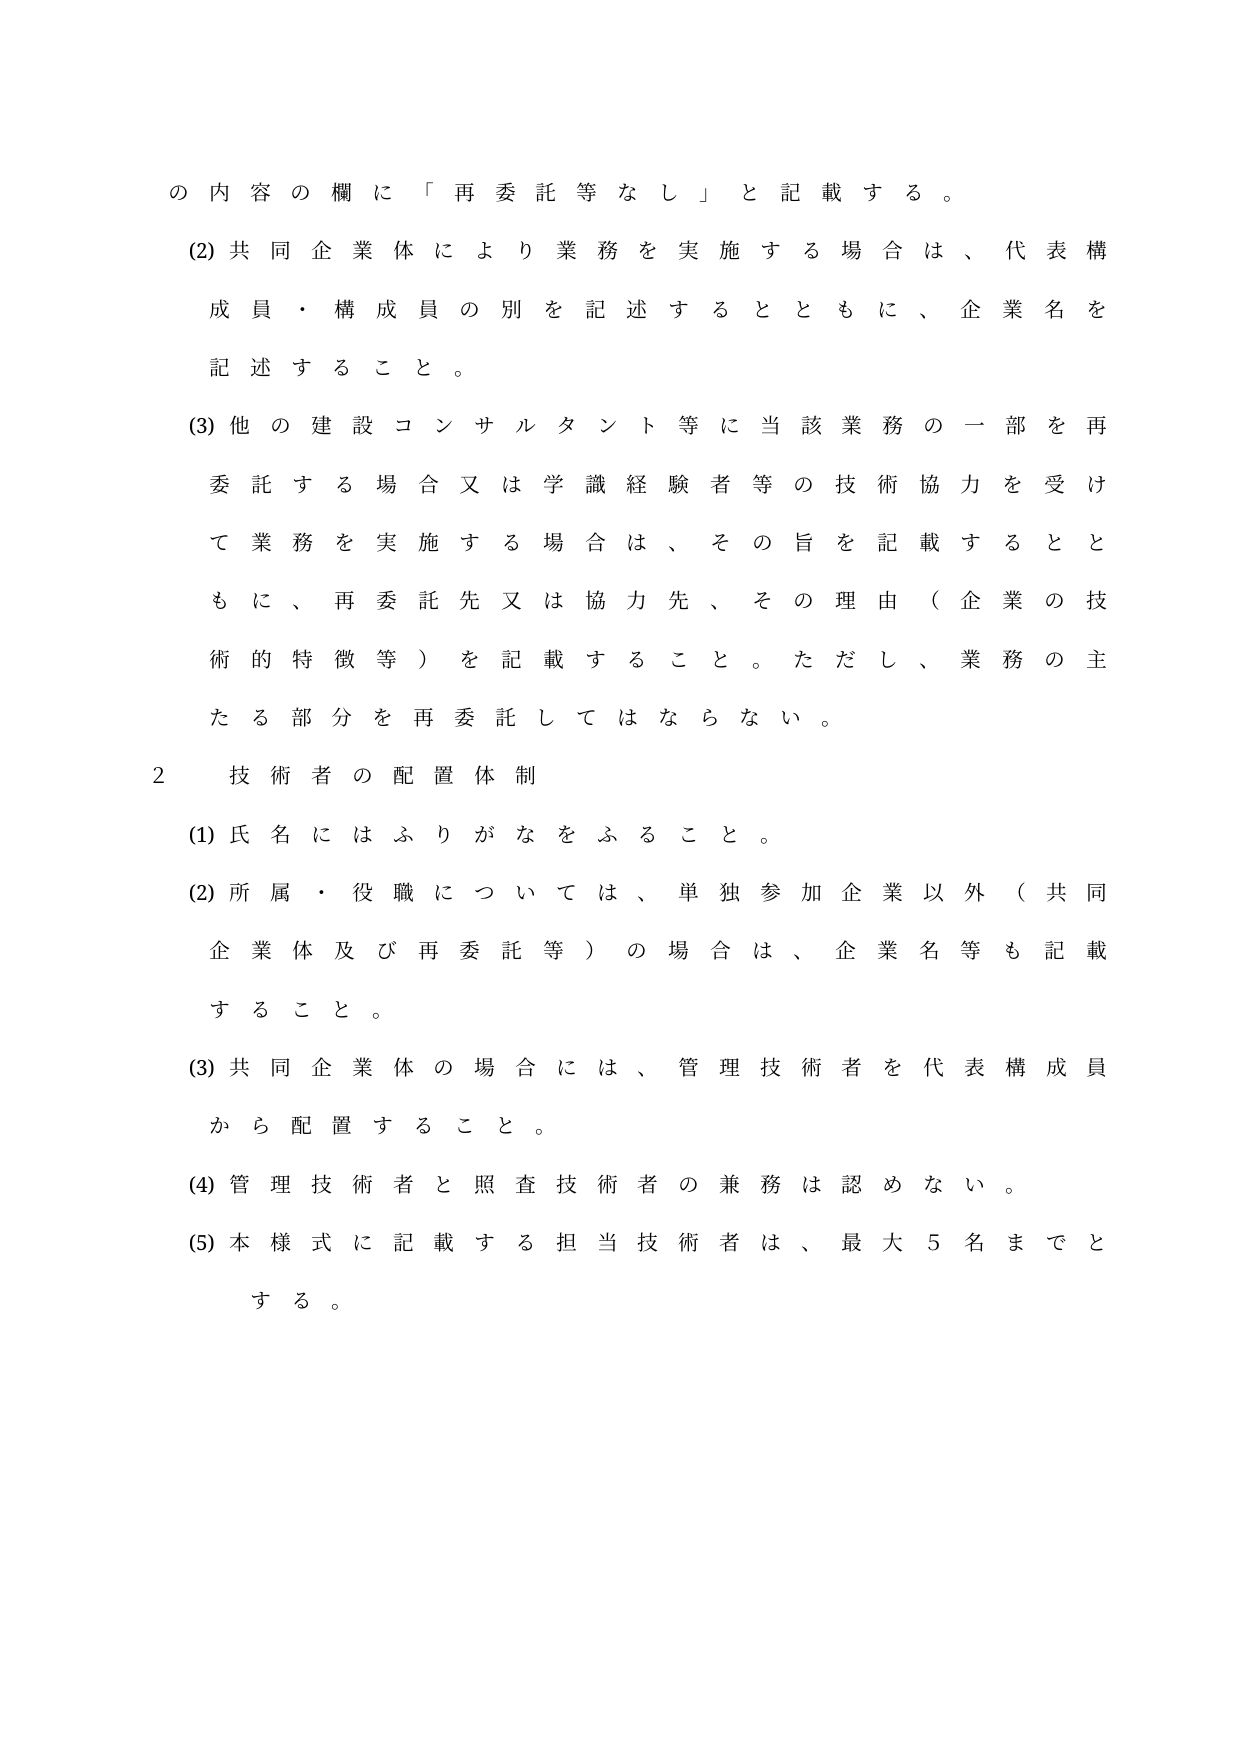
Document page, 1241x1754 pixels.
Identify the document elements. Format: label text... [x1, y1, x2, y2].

text (1) 氏名にはふりがなをふること。 [168, 804, 1128, 862]
text (3) 共同企業体の場合には、管理技術者を代表構成員から配置すること。 [168, 1037, 1128, 1154]
text (2) 共同企業体により業務を実施する場合は、代表構成員・構成員の別を記述するとともに、企業名を記述すること。 [168, 221, 1128, 396]
text (3) 他の建設コンサルタント等に当該業務の一部を再委託する場合又は学識経験者等の技術協力を受けて業務を実施する場合は、その旨を記載するとともに、再委託先又は協力先、その理由（企業の技術的特徴等）を記載すること。ただし、業務の主たる部分を再委託してはならない。 [168, 396, 1128, 746]
text ２ 技術者の配置体制 [148, 746, 1128, 804]
text (5) 本様式に記載する担当技術者は、最大５名までとする。 [168, 1212, 1128, 1329]
text (4) 管理技術者と照査技術者の兼務は認めない。 [168, 1154, 1128, 1212]
text (2) 所属・役職については、単独参加企業以外（共同企業体及び再委託等）の場合は、企業名等も記載すること。 [168, 862, 1128, 1037]
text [168, 162, 1128, 221]
